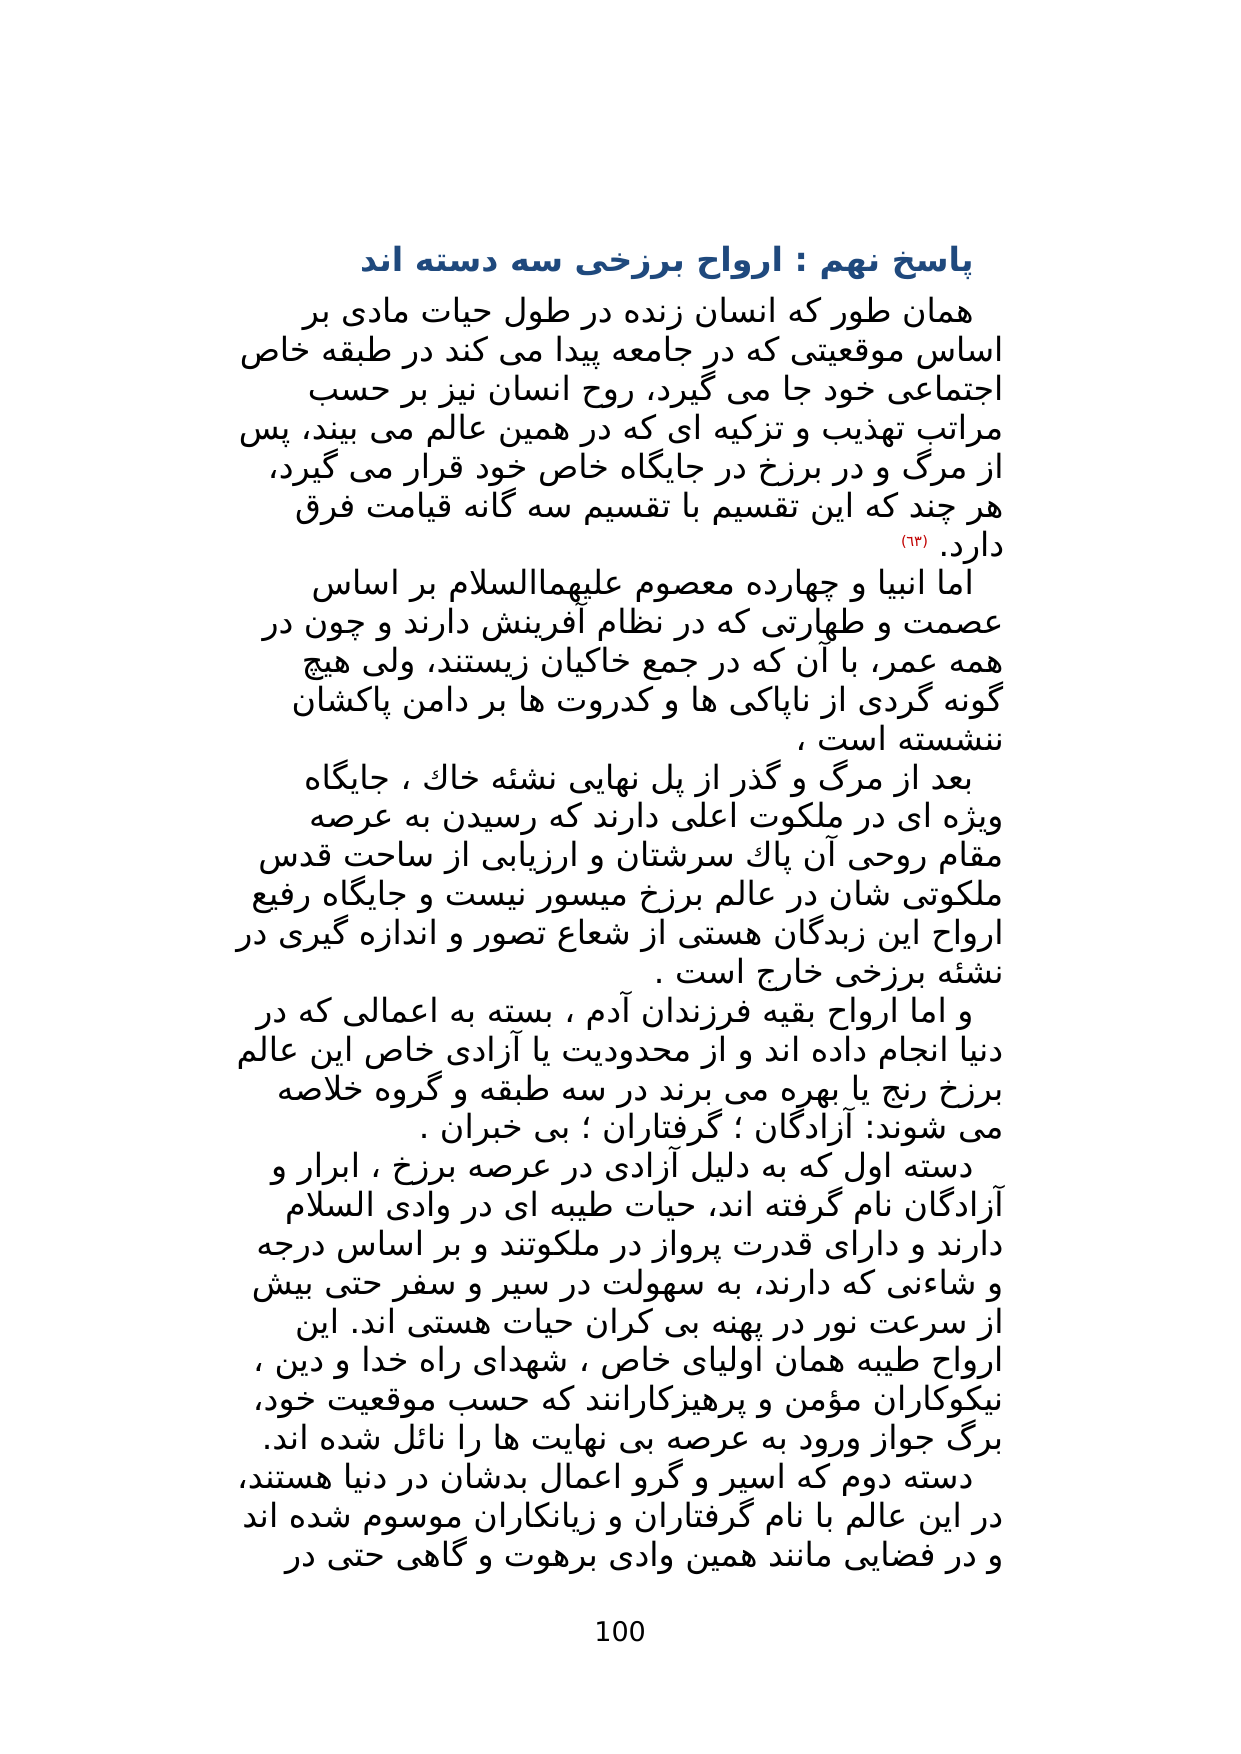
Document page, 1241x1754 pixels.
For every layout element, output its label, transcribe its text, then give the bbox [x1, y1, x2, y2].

text دسته اول كه به دليل آزادى در عرصه برزخ ، ابرار و آزادگان نام گرفته اند، حيات طيبه اى در وادى السلام دارند و داراى قدرت پرواز در ملكوتند و بر اساس درجه و شاءنى كه دارند، به سهولت در سير و سفر حتى بيش از سرعت نور در پهنه بى كران حيات هستى اند. اين ارواح طيبه همان اولياى خاص ، شهداى راه خدا و دين ، نيكوكاران مؤمن و پرهيزكارانند كه حسب موقعيت خود، برگ جواز ورود به عرصه بى نهايت ها را نائل شده اند. [236, 1147, 1004, 1457]
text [236, 1457, 1004, 1574]
text اما انبيا و چهارده معصوم عليهما‌السلام بر اساس عصمت و طهارتى كه در نظام آفرينش دارند و چون در همه عمر، با آن كه در جمع خاكيان زيستند، ولى هيچ گونه گردى از ناپاكى ها و كدروت ها بر دامن پاكشان ننشسته است ، [236, 564, 1004, 758]
text بعد از مرگ و گذر از پل نهايى نشئه خاك ، جايگاه ويژه اى در ملكوت اعلى دارند كه رسيدن به عرصه مقام روحى آن پاك سرشتان و ارزيابى از ساحت قدس ملكوتى شان در عالم برزخ ميسور نيست و جايگاه رفيع ارواح اين زبدگان هستى از شعاع تصور و اندازه گيرى در نشئه برزخى خارج است . [236, 758, 1004, 991]
subtitle پاسخ نهم : ارواح برزخى سه دسته اند [236, 241, 1004, 279]
text و اما ارواح بقيه فرزندان آدم ، بسته به اعمالى كه در دنيا انجام داده اند و از محدوديت يا آزادى خاص اين عالم برزخ رنج يا بهره مى برند در سه طبقه و گروه خلاصه مى شوند: آزادگان ؛ گرفتاران ؛ بى خبران . [236, 991, 1004, 1147]
text همان طور كه انسان زنده در طول حيات مادى بر اساس موقعيتى كه در جامعه پيدا مى كند در طبقه خاص اجتماعى خود جا مى گيرد، روح انسان نيز بر حسب مراتب تهذيب و تزكيه اى كه در همين عالم مى بيند، پس از مرگ و در برزخ در جايگاه خاص خود قرار مى گيرد، هر چند كه اين تقسيم با تقسيم سه گانه قيامت فرق دارد. (٦٣) [236, 292, 1004, 564]
